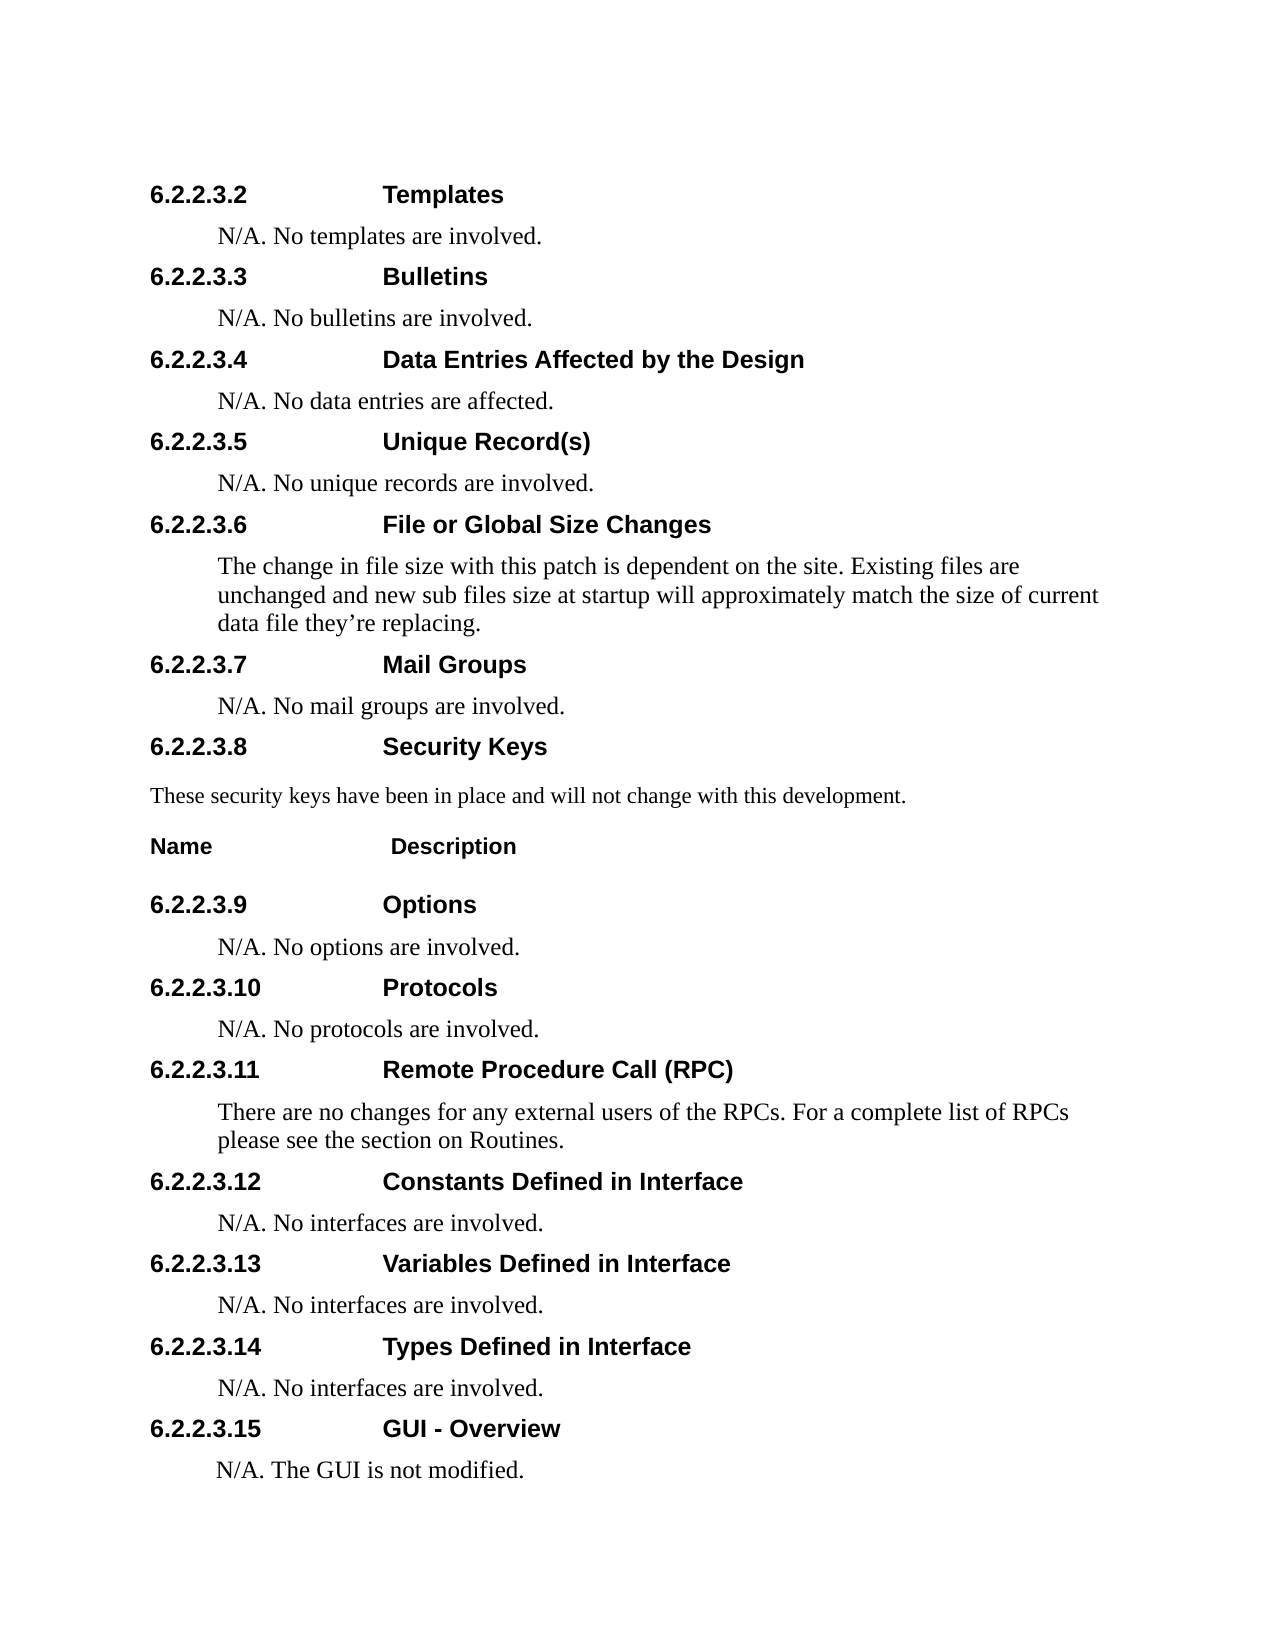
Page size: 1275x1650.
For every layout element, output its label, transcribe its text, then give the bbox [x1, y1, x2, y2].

subtitle 6.2.2.3.12 Constants Defined in Interface [150, 1167, 1125, 1196]
text The change in file size with this patch is dependent on the site. Existing files are unchanged and new sub files size at startup will approximately match the size of current data file they’re replacing. [217, 551, 1125, 637]
text N/A. No interfaces are involved. [217, 1208, 1125, 1237]
subtitle 6.2.2.3.11 Remote Procedure Call (RPC) [150, 1056, 1125, 1084]
text N/A. No data entries are affected. [217, 386, 1125, 415]
subtitle 6.2.2.3.3 Bulletins [150, 262, 1125, 291]
subtitle 6.2.2.3.15 GUI - Overview [150, 1414, 1125, 1443]
subtitle 6.2.2.3.8 Security Keys [150, 732, 1125, 761]
subtitle 6.2.2.3.5 Unique Record(s) [150, 427, 1125, 456]
text N/A. No interfaces are involved. [217, 1291, 1125, 1319]
text N/A. No templates are involved. [217, 221, 1125, 250]
text N/A. No mail groups are involved. [217, 691, 1125, 720]
text N/A. No options are involved. [217, 932, 1125, 961]
text N/A. No interfaces are involved. [217, 1373, 1125, 1402]
text These security keys have been in place and will not change with this development. [150, 782, 1125, 808]
subtitle 6.2.2.3.13 Variables Defined in Interface [150, 1249, 1125, 1278]
subtitle 6.2.2.3.6 File or Global Size Changes [150, 510, 1125, 538]
subtitle 6.2.2.3.7 Mail Groups [150, 650, 1125, 678]
subtitle 6.2.2.3.2 Templates [150, 180, 1125, 208]
text Name Description [150, 833, 1125, 859]
text N/A. No protocols are involved. [217, 1014, 1125, 1043]
text There are no changes for any external users of the RPCs. For a complete list of RPCs please see the section on Routines. [217, 1097, 1125, 1154]
subtitle 6.2.2.3.9 Options [150, 891, 1125, 919]
text N/A. The GUI is not modified. [216, 1456, 1125, 1484]
subtitle 6.2.2.3.10 Protocols [150, 973, 1125, 1002]
text N/A. No unique records are involved. [217, 468, 1125, 497]
subtitle 6.2.2.3.14 Types Defined in Interface [150, 1332, 1125, 1361]
subtitle 6.2.2.3.4 Data Entries Affected by the Design [150, 345, 1125, 373]
text N/A. No bulletins are involved. [217, 303, 1125, 332]
